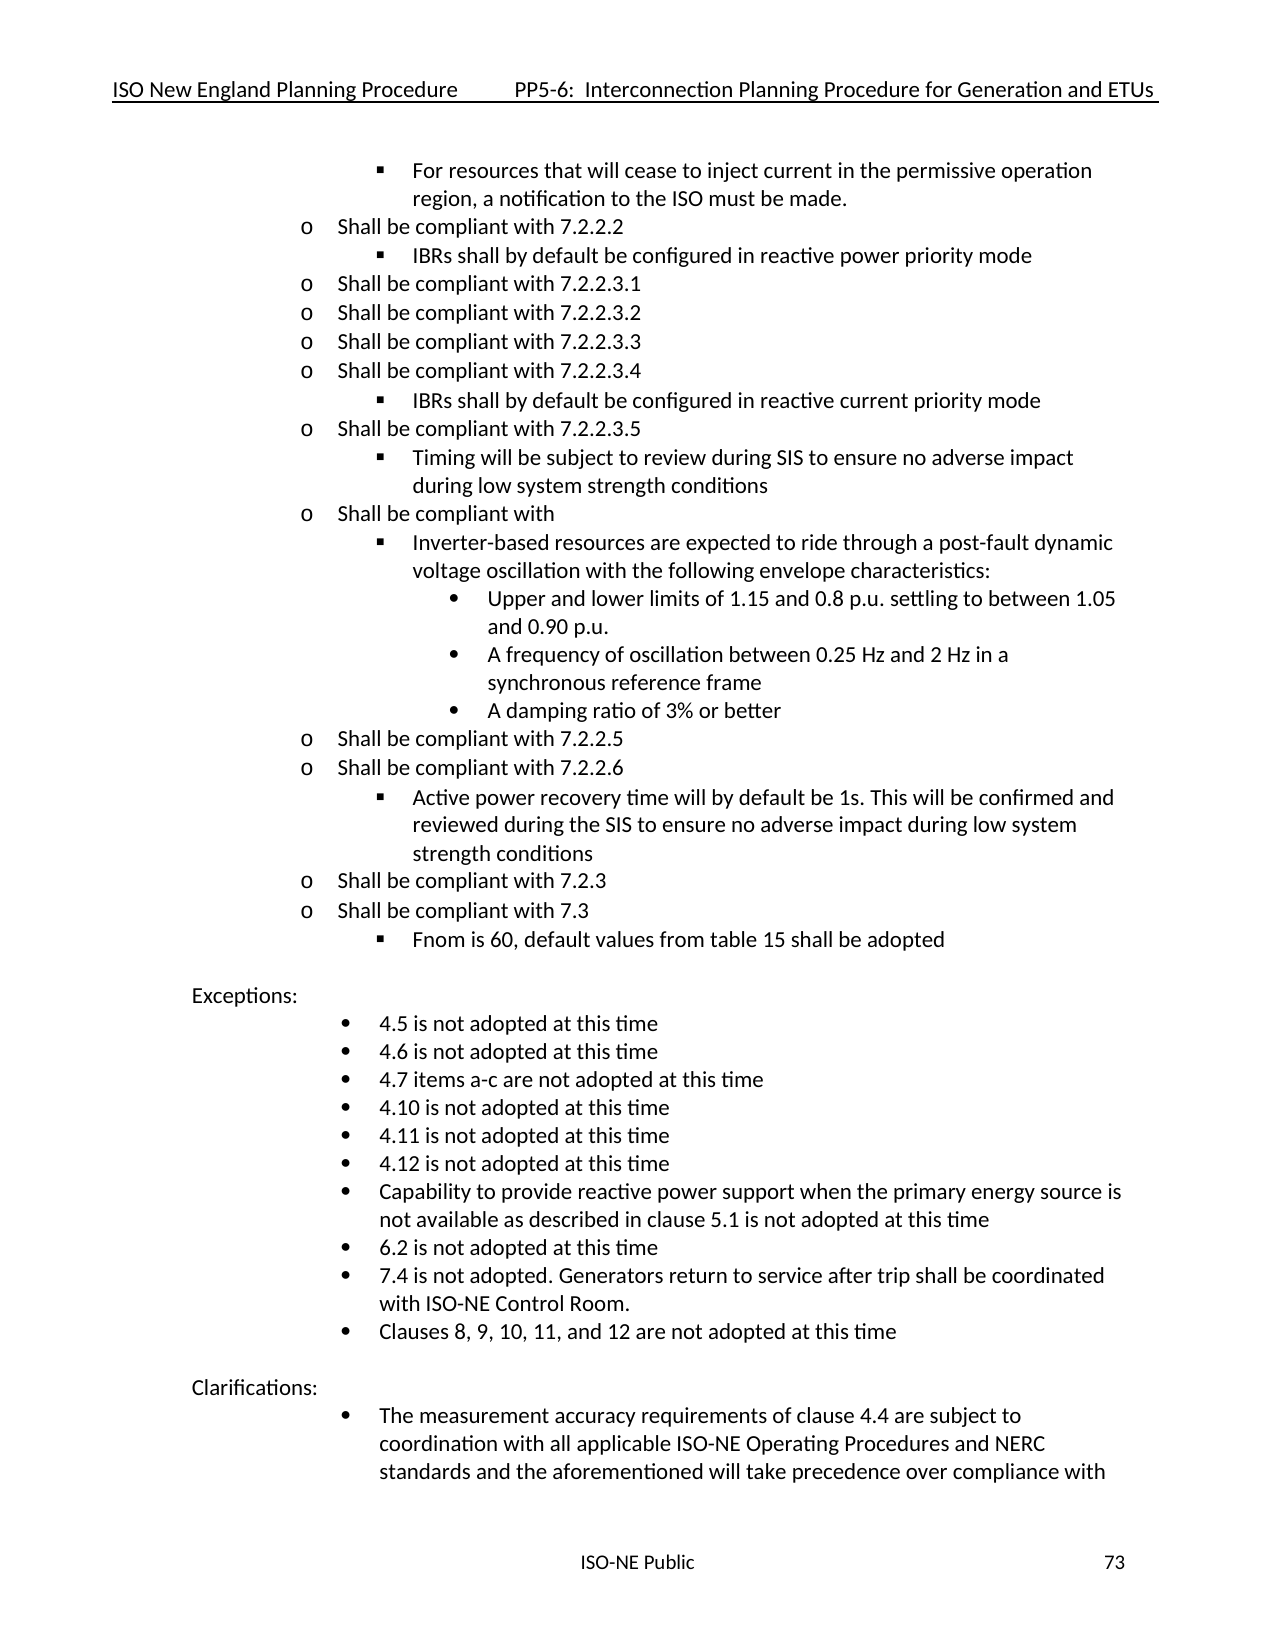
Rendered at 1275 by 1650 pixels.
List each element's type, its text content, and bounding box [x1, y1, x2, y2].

text Exceptions: [192, 981, 1125, 1009]
list Active power recovery time will by default be 1s. This will be confirmed and reviewed during the SIS to ensure no adverse impact during low system strength conditions [375, 783, 1125, 867]
list 4.10 is not adopted at this time [342, 1093, 1125, 1121]
list Shall be compliant with 7.2.2.2 [300, 212, 1125, 241]
list A damping ratio of 3% or better [450, 696, 1125, 724]
list Shall be compliant with 7.2.2.3.3 [300, 327, 1125, 357]
list Shall be compliant with 7.2.2.3.1 [300, 269, 1125, 298]
list Shall be compliant with 7.2.2.6 [300, 753, 1125, 783]
list 6.2 is not adopted at this time [342, 1233, 1125, 1261]
list 4.7 items a-c are not adopted at this time [342, 1065, 1125, 1093]
list Fnom is 60, default values from table 15 shall be adopted [375, 925, 1125, 953]
list Shall be compliant with 7.2.3 [300, 867, 1125, 896]
list 7.4 is not adopted. Generators return to service after trip shall be coordinated with ISO-NE Control Room. [342, 1261, 1125, 1317]
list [342, 1401, 1125, 1485]
text Clarifications: [192, 1373, 1125, 1401]
list Shall be compliant with 7.2.2.5 [300, 724, 1125, 753]
list For resources that will cease to inject current in the permissive operation region, a notification to the ISO must be made. [375, 156, 1125, 212]
list 4.6 is not adopted at this time [342, 1037, 1125, 1065]
list A frequency of oscillation between 0.25 Hz and 2 Hz in a synchronous reference frame [450, 640, 1125, 696]
list Shall be compliant with 7.2.2.3.4 [300, 357, 1125, 386]
list Clauses 8, 9, 10, 11, and 12 are not adopted at this time [342, 1317, 1125, 1345]
list 4.11 is not adopted at this time [342, 1121, 1125, 1149]
list Inverter-based resources are expected to ride through a post-fault dynamic voltage oscillation with the following envelope characteristics: [375, 528, 1125, 584]
list IBRs shall by default be configured in reactive power priority mode [375, 241, 1125, 269]
list Timing will be subject to review during SIS to ensure no adverse impact during low system strength conditions [375, 443, 1125, 499]
list IBRs shall by default be configured in reactive current priority mode [375, 386, 1125, 414]
list Shall be compliant with 7.2.2.3.2 [300, 298, 1125, 327]
list 4.5 is not adopted at this time [342, 1009, 1125, 1037]
list Shall be compliant with 7.3 [300, 896, 1125, 925]
list 4.12 is not adopted at this time [342, 1149, 1125, 1177]
list Capability to provide reactive power support when the primary energy source is not available as described in clause 5.1 is not adopted at this time [342, 1177, 1125, 1233]
list Upper and lower limits of 1.15 and 0.8 p.u. settling to between 1.05 and 0.90 p.u. [450, 584, 1125, 640]
list Shall be compliant with 7.2.2.3.5 [300, 414, 1125, 443]
list Shall be compliant with [300, 499, 1125, 528]
